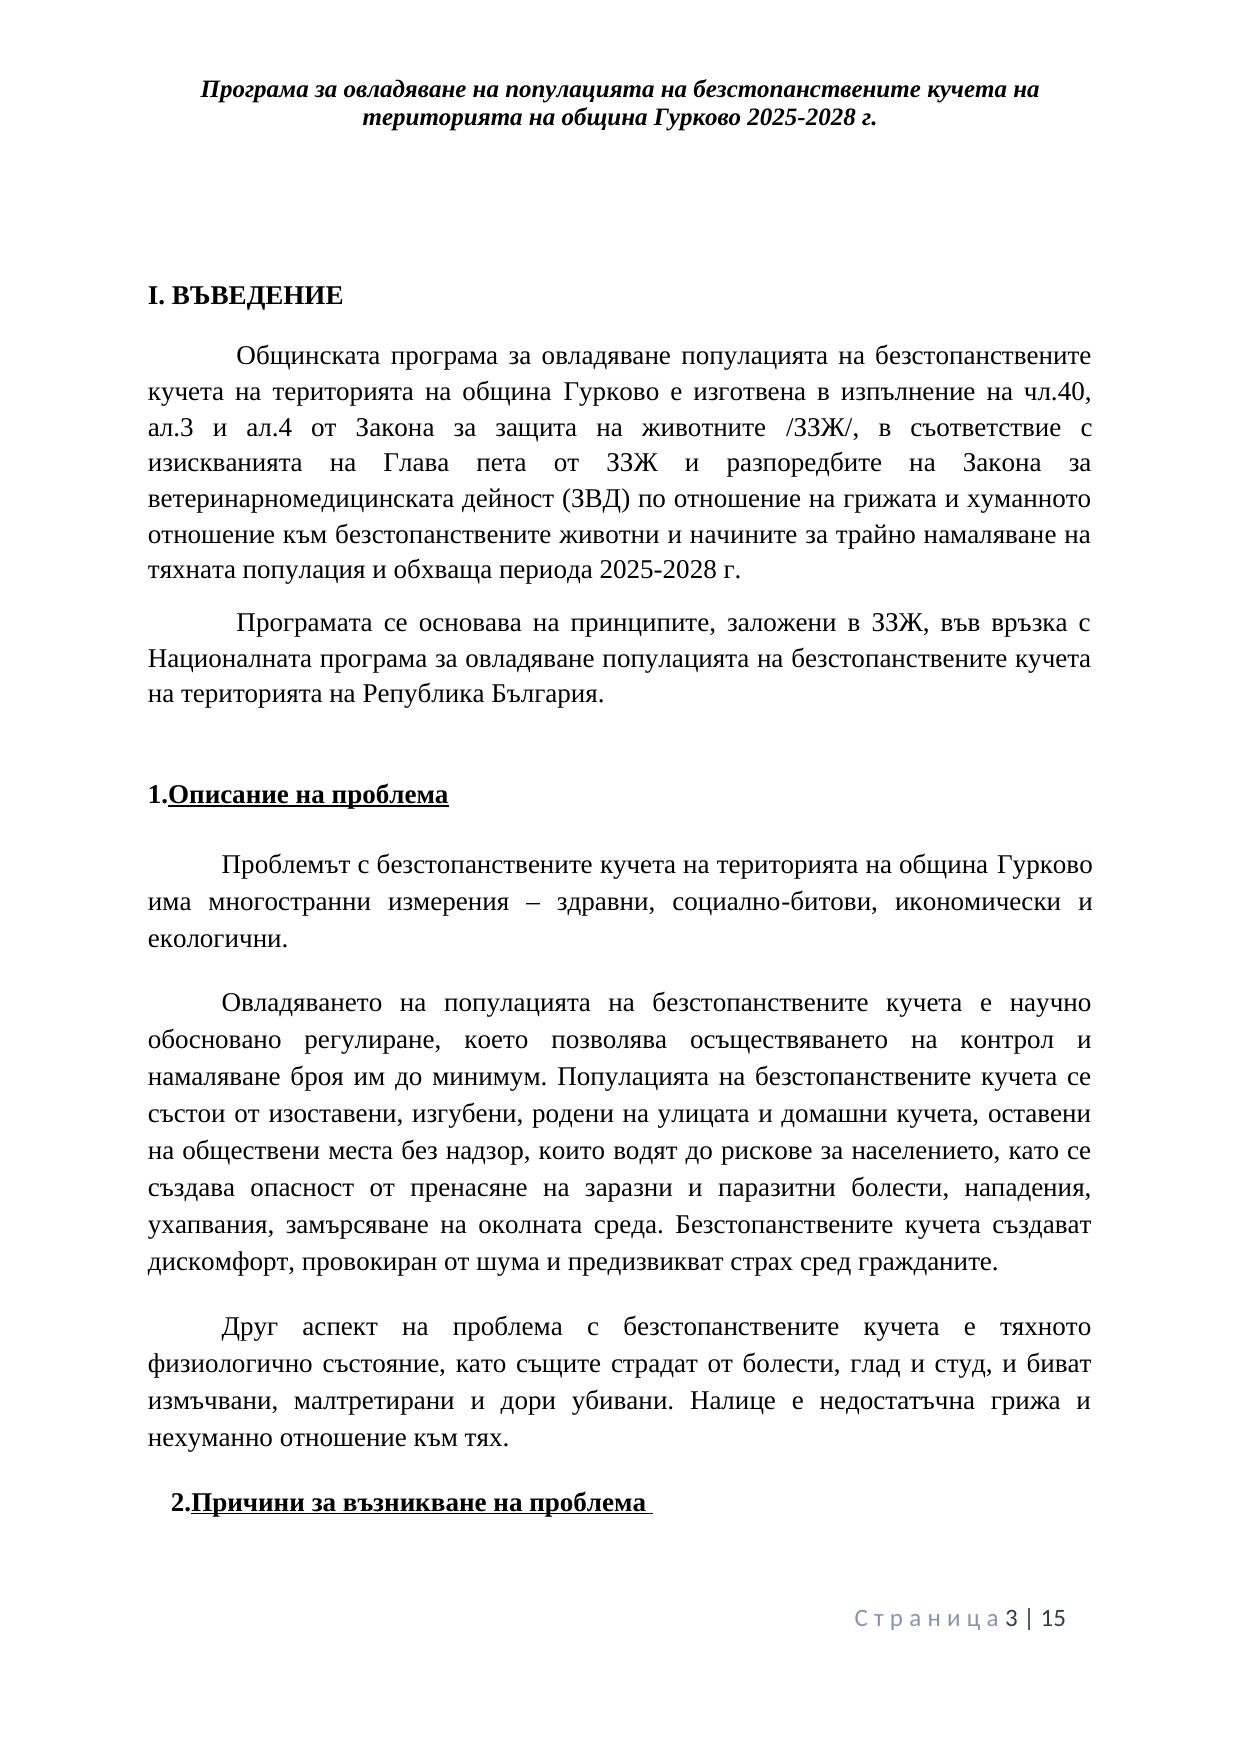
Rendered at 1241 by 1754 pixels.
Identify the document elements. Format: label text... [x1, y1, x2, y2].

text Друг аспект на проблема с безстопанствените кучета е тяхното физиологично състояние, като същите страдат от болести, глад и студ, и биват измъчвани, малтретирани и дори убивани. Налице е недостатъчна грижа и нехуманно отношение към тях. [148, 1310, 1093, 1452]
text Проблемът с безстопанствените кучета на територията на община Гурково има многостранни измерения – здравни, социално-битови, икономически и екологични. [148, 848, 1093, 953]
text Общинската програма за овладяване популацията на безстопанствените кучета на територията на община Гурково е изготвена в изпълнение на чл.40, ал.3 и ал.4 от Закона за защита на животните /ЗЗЖ/, в съответствие с изискванията на Глава пета от ЗЗЖ и разпоредбите на Закона за ветеринарномедицинската дейност (ЗВД) по отношение на грижата и хуманното отношение към безстопанствените животни и начините за трайно намаляване на тяхната популация и обхваща периода 2025-2028 г. [148, 339, 1093, 585]
text 1.Описание на проблема [148, 778, 1094, 809]
text Програмата се основава на принципите, заложени в ЗЗЖ, във връзка с Националната програма за овладяване популацията на безстопанствените кучета на територията на Република България. [148, 606, 1093, 709]
text I. ВЪВЕДЕНИЕ [148, 279, 1116, 310]
text 2.Причини за възникване на проблема [171, 1486, 1094, 1517]
text Овладяването на популацията на безстопанствените кучета е научно обосновано регулиране, което позволява осъществяването на контрол и намаляване броя им до минимум. Популацията на безстопанствените кучета се състои от изоставени, изгубени, родени на улицата и домашни кучета, оставени на обществени места без надзор, които водят до рискове за населението, като се създава опасност от пренасяне на заразни и паразитни болести, нападения, ухапвания, замърсяване на околната среда. Безстопанствените кучета създават дискомфорт, провокиран от шума и предизвикват страх сред гражданите. [148, 987, 1093, 1277]
